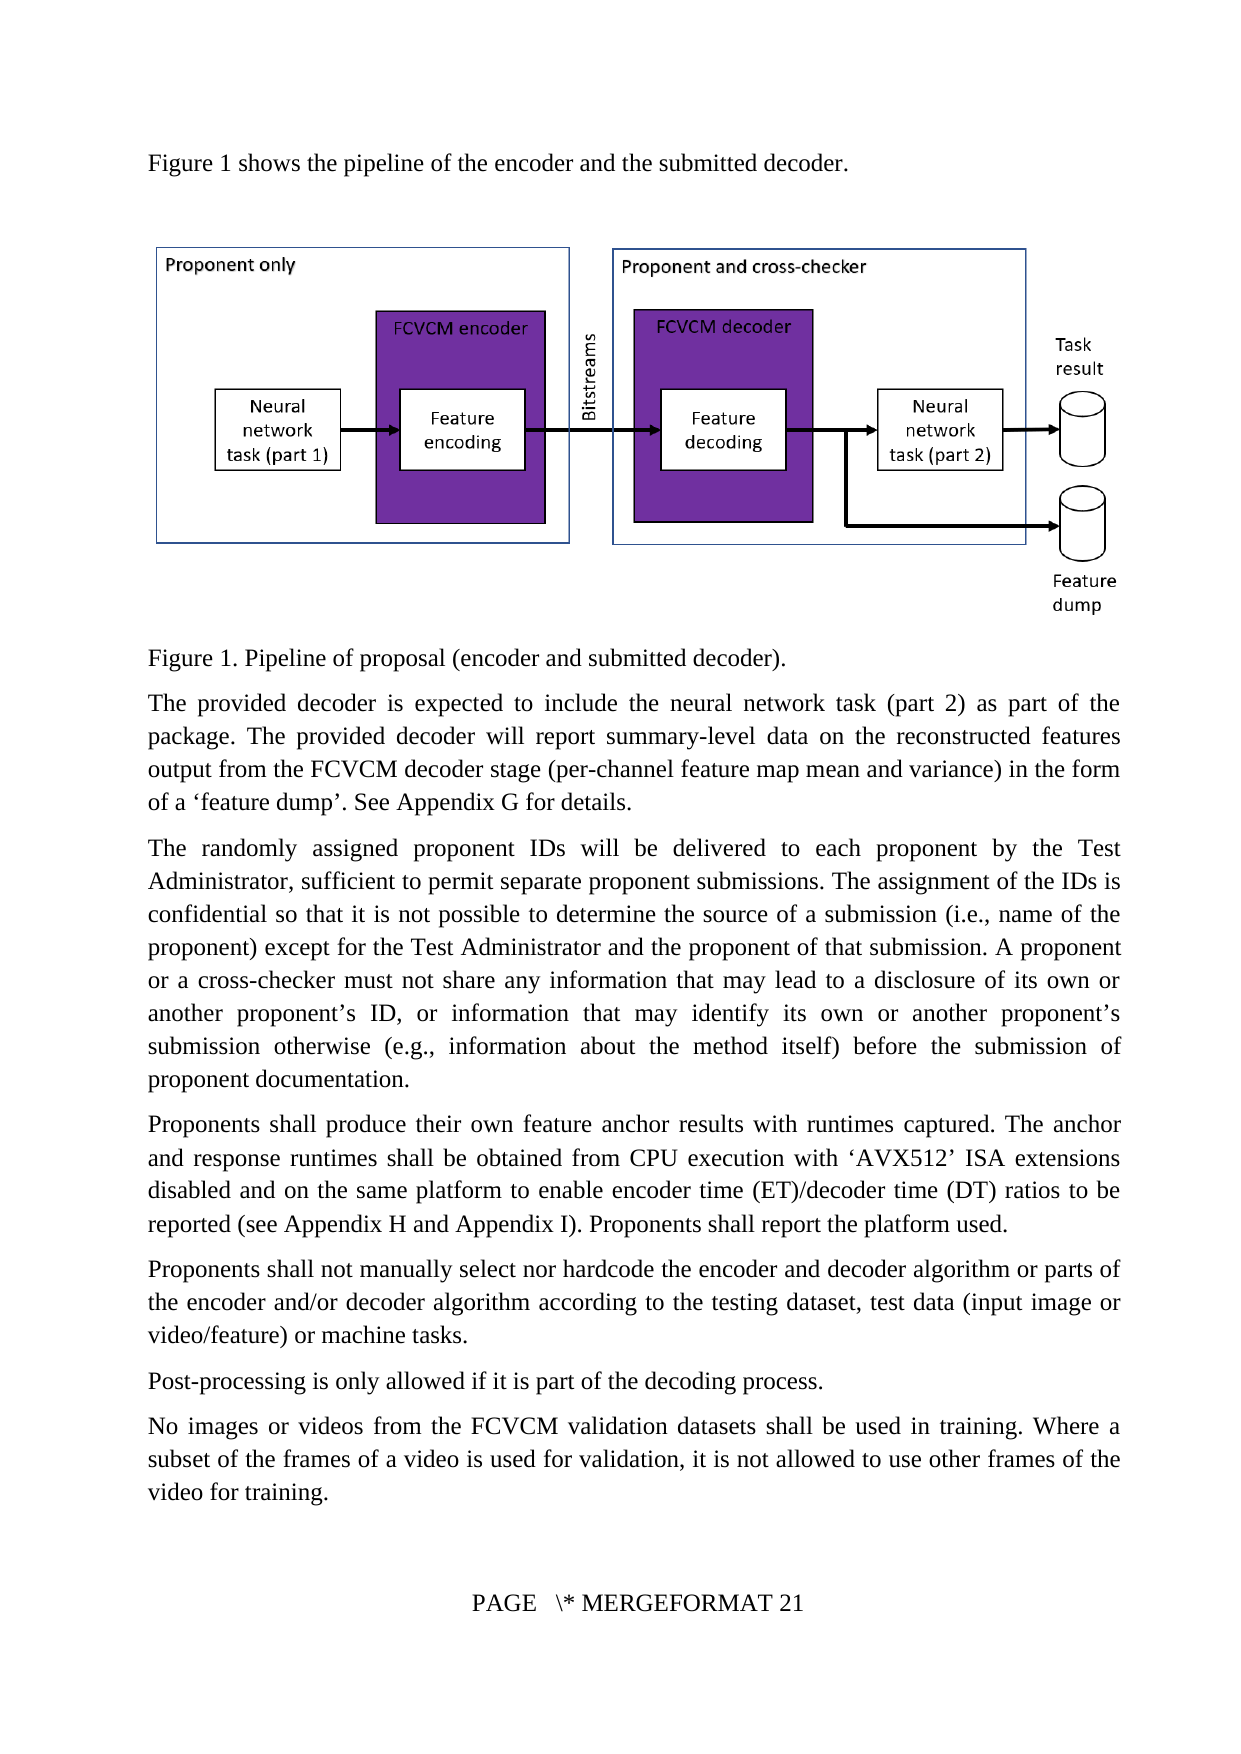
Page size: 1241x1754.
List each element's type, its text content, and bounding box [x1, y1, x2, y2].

text Post-processing is only allowed if it is part of the decoding process. [148, 1366, 1122, 1394]
text Figure 1. Pipeline of proposal (encoder and submitted decoder). [148, 643, 1122, 672]
text The randomly assigned proponent IDs will be delivered to each proponent by the Test Administrator, sufficient to permit separate proponent submissions. The assignment of the IDs is confidential so that it is not possible to determine the source of a submission (i.e., name of the proponent) except for the Test Administrator and the proponent of that submission. A proponent or a cross-checker must not share any information that may lead to a disclosure of its own or another proponent’s ID, or information that may identify its own or another proponent’s submission otherwise (e.g., information about the method itself) before the submission of proponent documentation. [148, 833, 1122, 1093]
text The provided decoder is expected to include the neural network task (part 2) as part of the package. The provided decoder will report summary-level data on the reconstructed features output from the FCVCM decoder stage (per-channel feature map mean and variance) in the form of a ‘feature dump’. See Appendix G for details. [148, 688, 1122, 816]
text Proponents shall produce their own feature anchor results with runtimes captured. The anchor and response runtimes shall be obtained from CPU execution with ‘AVX512’ ISA extensions disabled and on the same platform to enable encoder time (ET)/decoder time (DT) ratios to be reported (see Appendix H and Appendix I). Proponents shall report the platform used. [148, 1109, 1122, 1237]
text Proponents shall not manually select nor hardcode the encoder and decoder algorithm or parts of the encoder and/or decoder algorithm according to the testing dataset, test data (input image or video/feature) or machine tasks. [148, 1254, 1122, 1349]
text No images or videos from the FCVCM validation datasets shall be used in training. Where a subset of the frames of a video is used for validation, it is not allowed to use other frames of the video for training. [148, 1411, 1122, 1506]
text Figure 1 shows the pipeline of the encoder and the submitted decoder. [148, 148, 1122, 176]
picture [147, 238, 1123, 626]
